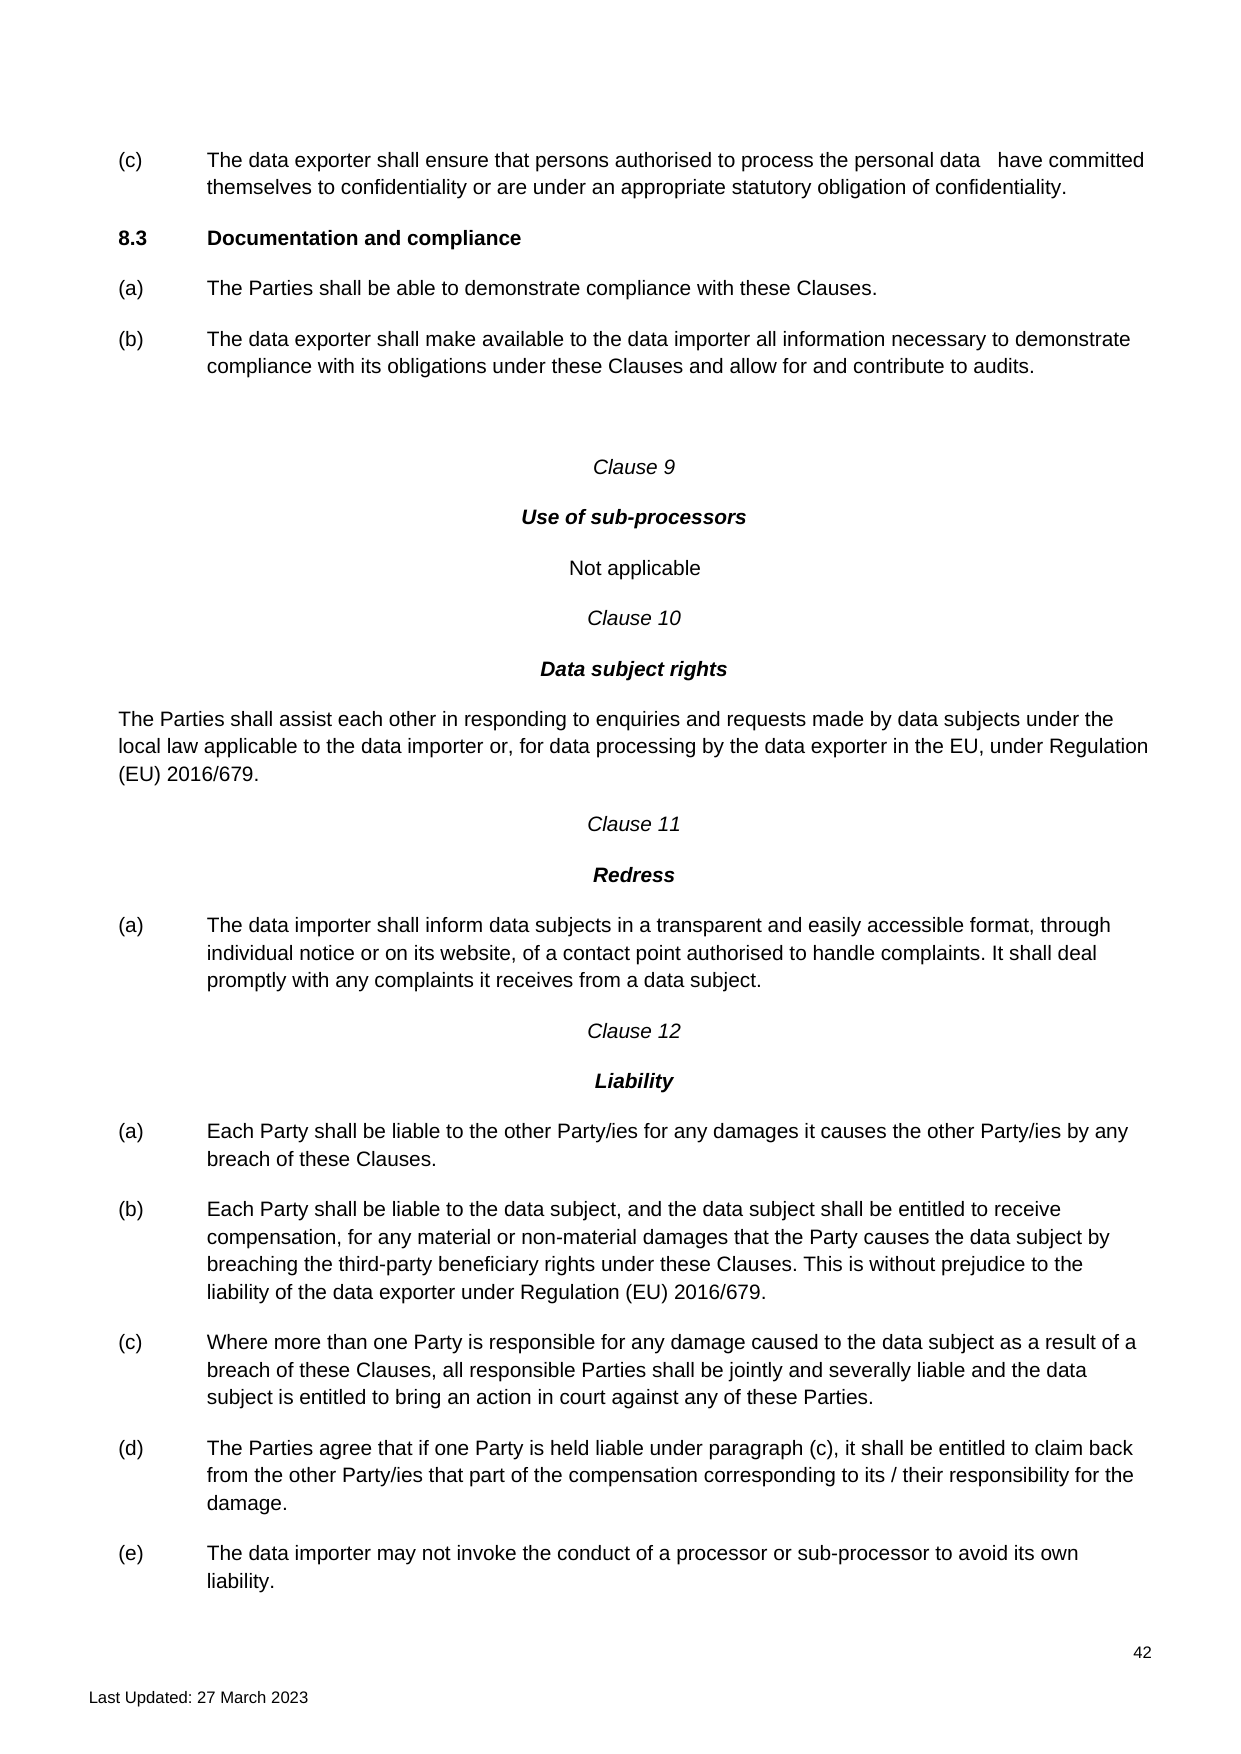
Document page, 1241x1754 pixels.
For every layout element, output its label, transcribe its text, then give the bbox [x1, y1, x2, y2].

text Clause 9 [118, 455, 1152, 479]
list Where more than one Party is responsible for any damage caused to the data subject as a result of a breach of these Clauses, all responsible Parties shall be jointly and severally liable and the data subject is entitled to bring an action in court against any of these Parties. [118, 1330, 1152, 1409]
list Use of sub-processors [118, 505, 1152, 529]
list Each Party shall be liable to the data subject, and the data subject shall be entitled to receive compensation, for any material or non-material damages that the Party causes the data subject by breaching the third-party beneficiary rights under these Clauses. This is without prejudice to the liability of the data exporter under Regulation (EU) 2016/679. [118, 1197, 1152, 1304]
list The Parties agree that if one Party is held liable under paragraph (c), it shall be entitled to claim back from the other Party/ies that part of the compensation corresponding to its / their responsibility for the damage. [118, 1436, 1152, 1514]
list Each Party shall be liable to the other Party/ies for any damages it causes the other Party/ies by any breach of these Clauses. [118, 1119, 1152, 1171]
list Liability [118, 1069, 1152, 1093]
text Clause 11 [118, 812, 1152, 836]
list The data importer shall inform data subjects in a transparent and easily accessible format, through individual notice or on its website, of a contact point authorised to handle complaints. It shall deal promptly with any complaints it receives from a data subject. [118, 913, 1152, 992]
list The data importer may not invoke the conduct of a processor or sub-processor to avoid its own liability. [118, 1541, 1152, 1592]
list Redress [118, 863, 1152, 887]
text Not applicable [118, 556, 1152, 579]
list The Parties shall be able to demonstrate compliance with these Clauses. [118, 276, 1152, 300]
list The data exporter shall ensure that persons authorised to process the personal data have committed themselves to confidentiality or are under an appropriate statutory obligation of confidentiality. [118, 148, 1152, 199]
text Clause 12 [118, 1018, 1152, 1042]
text 8.3 Documentation and compliance [118, 226, 1152, 249]
text Clause 10 [118, 606, 1152, 630]
list The data exporter shall make available to the data importer all information necessary to demonstrate compliance with its obligations under these Clauses and allow for and contribute to audits. [118, 326, 1152, 378]
list Data subject rights [118, 656, 1152, 680]
text The Parties shall assist each other in responding to enquiries and requests made by data subjects under the local law applicable to the data importer or, for data processing by the data exporter in the EU, under Regulation (EU) 2016/679. [118, 707, 1152, 786]
